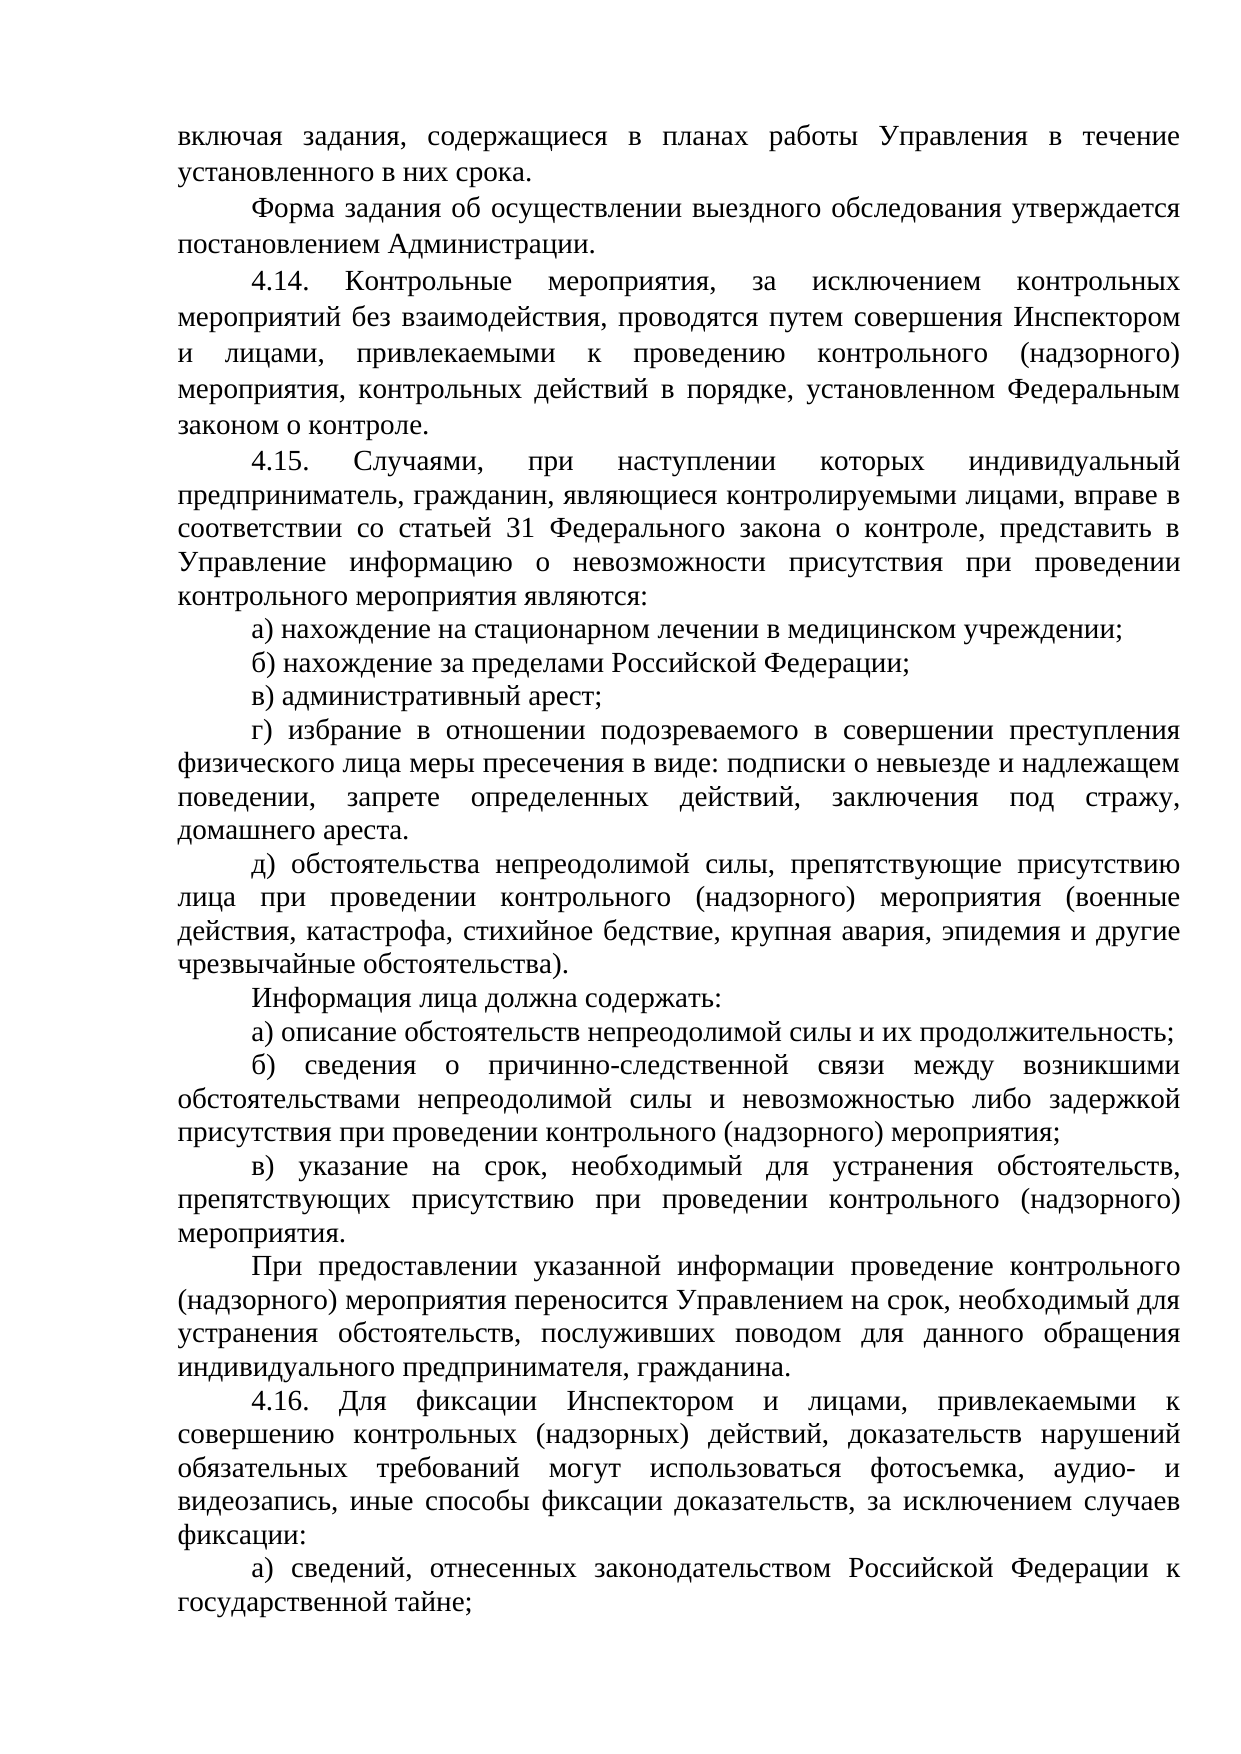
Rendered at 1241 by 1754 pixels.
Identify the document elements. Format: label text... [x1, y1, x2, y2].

text в) административный арест; [177, 678, 1181, 712]
text в) указание на срок, необходимый для устранения обстоятельств, препятствующих присутствию при проведении контрольного (надзорного) мероприятия. [177, 1148, 1181, 1248]
text б) нахождение за пределами Российской Федерации; [177, 645, 1181, 678]
text г) избрание в отношении подозреваемого в совершении преступления физического лица меры пресечения в виде: подписки о невыезде и надлежащем поведении, запрете определенных действий, заключения под стражу, домашнего ареста. [177, 712, 1181, 846]
text а) описание обстоятельств непреодолимой силы и их продолжительность; [177, 1014, 1181, 1047]
text а) нахождение на стационарном лечении в медицинском учреждении; [177, 611, 1181, 645]
text Форма задания об осуществлении выездного обследования утверждается постановлением Администрации. [177, 190, 1181, 260]
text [177, 118, 1181, 188]
text 4.14. Контрольные мероприятия, за исключением контрольных мероприятий без взаимодействия, проводятся путем совершения Инспектором и лицами, привлекаемыми к проведению контрольного (надзорного) мероприятия, контрольных действий в порядке, установленном Федеральным законом о контроле. [177, 263, 1181, 441]
text При предоставлении указанной информации проведение контрольного (надзорного) мероприятия переносится Управлением на срок, необходимый для устранения обстоятельств, послуживших поводом для данного обращения индивидуального предпринимателя, гражданина. [177, 1248, 1181, 1383]
text 4.16. Для фиксации Инспектором и лицами, привлекаемыми к совершению контрольных (надзорных) действий, доказательств нарушений обязательных требований могут использоваться фотосъемка, аудио- и видеозапись, иные способы фиксации доказательств, за исключением случаев фиксации: [177, 1383, 1181, 1550]
text 4.15. Случаями, при наступлении которых индивидуальный предприниматель, гражданин, являющиеся контролируемыми лицами, вправе в соответствии со статьей 31 Федерального закона о контроле, представить в Управление информацию о невозможности присутствия при проведении контрольного мероприятия являются: [177, 443, 1181, 611]
text д) обстоятельства непреодолимой силы, препятствующие присутствию лица при проведении контрольного (надзорного) мероприятия (военные действия, катастрофа, стихийное бедствие, крупная авария, эпидемия и другие чрезвычайные обстоятельства). [177, 846, 1181, 980]
text б) сведения о причинно-следственной связи между возникшими обстоятельствами непреодолимой силы и невозможностью либо задержкой присутствия при проведении контрольного (надзорного) мероприятия; [177, 1047, 1181, 1148]
text Информация лица должна содержать: [177, 980, 1181, 1014]
text а) сведений, отнесенных законодательством Российской Федерации к государственной тайне; [177, 1550, 1181, 1617]
